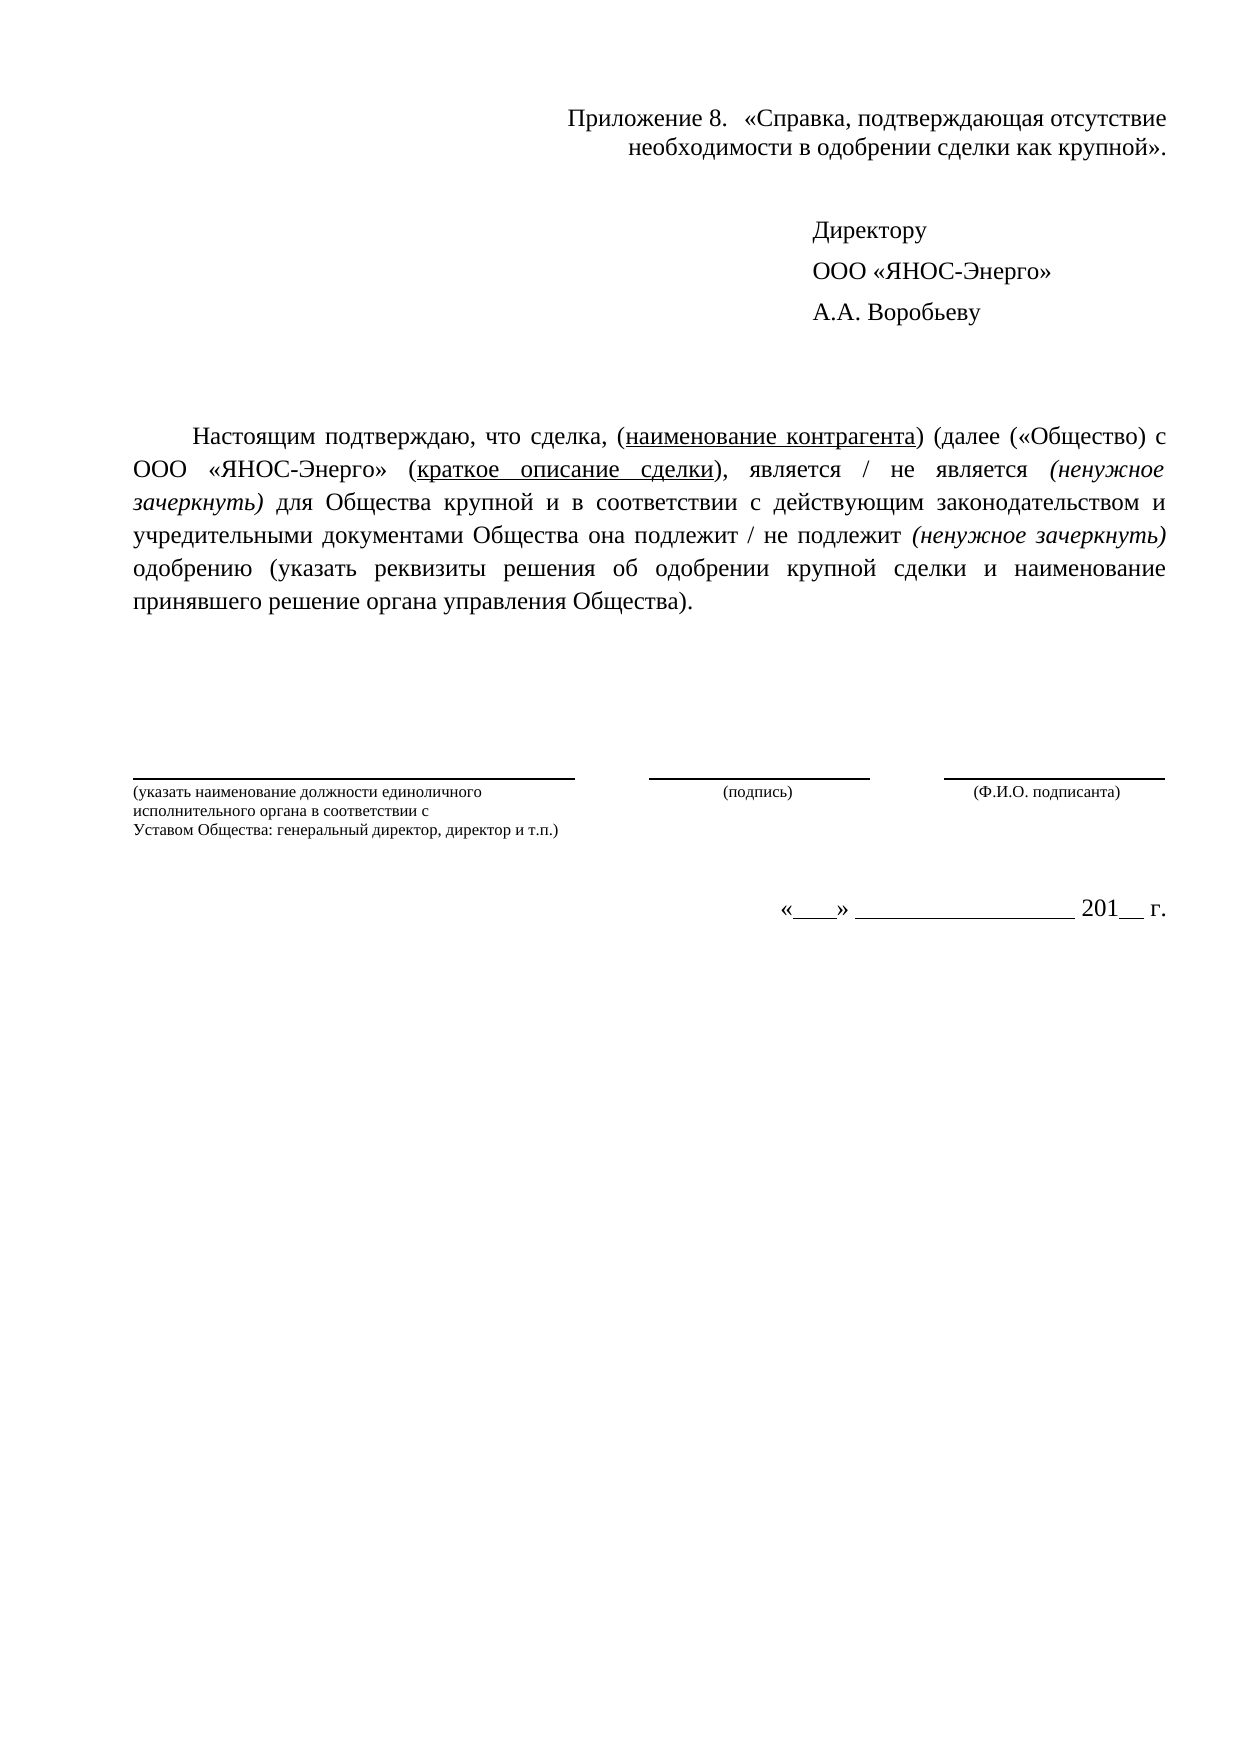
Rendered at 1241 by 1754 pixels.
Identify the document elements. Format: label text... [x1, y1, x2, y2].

text А.А. Воробьеву [133, 297, 1167, 326]
text « » 201 г. [133, 893, 1167, 922]
text Директору [133, 215, 1167, 243]
text Уставом Общества: генеральный директор, директор и т.п.) [133, 820, 1167, 839]
text исполнительного органа в соответствии с [133, 801, 1167, 820]
text (указать наименование должности единоличного (подпись) (Ф.И.О. подписанта) [133, 782, 1167, 801]
list «Справка, подтверждающая отсутствие необходимости в одобрении сделки как крупной». [473, 103, 1167, 161]
text ООО «ЯНОС-Энерго» [133, 256, 1167, 285]
text Настоящим подтверждаю, что сделка, (наименование контрагента) (далее («Общество) с ООО «ЯНОС-Энерго» (краткое описание сделки), является / не является (ненужное зачеркнуть) для Общества крупной и в соответствии с действующим законодательством и учредительными документами Общества она подлежит / не подлежит (ненужное зачеркнуть) одобрению (указать реквизиты решения об одобрении крупной сделки и наименование принявшего решение органа управления Общества). [133, 421, 1167, 615]
